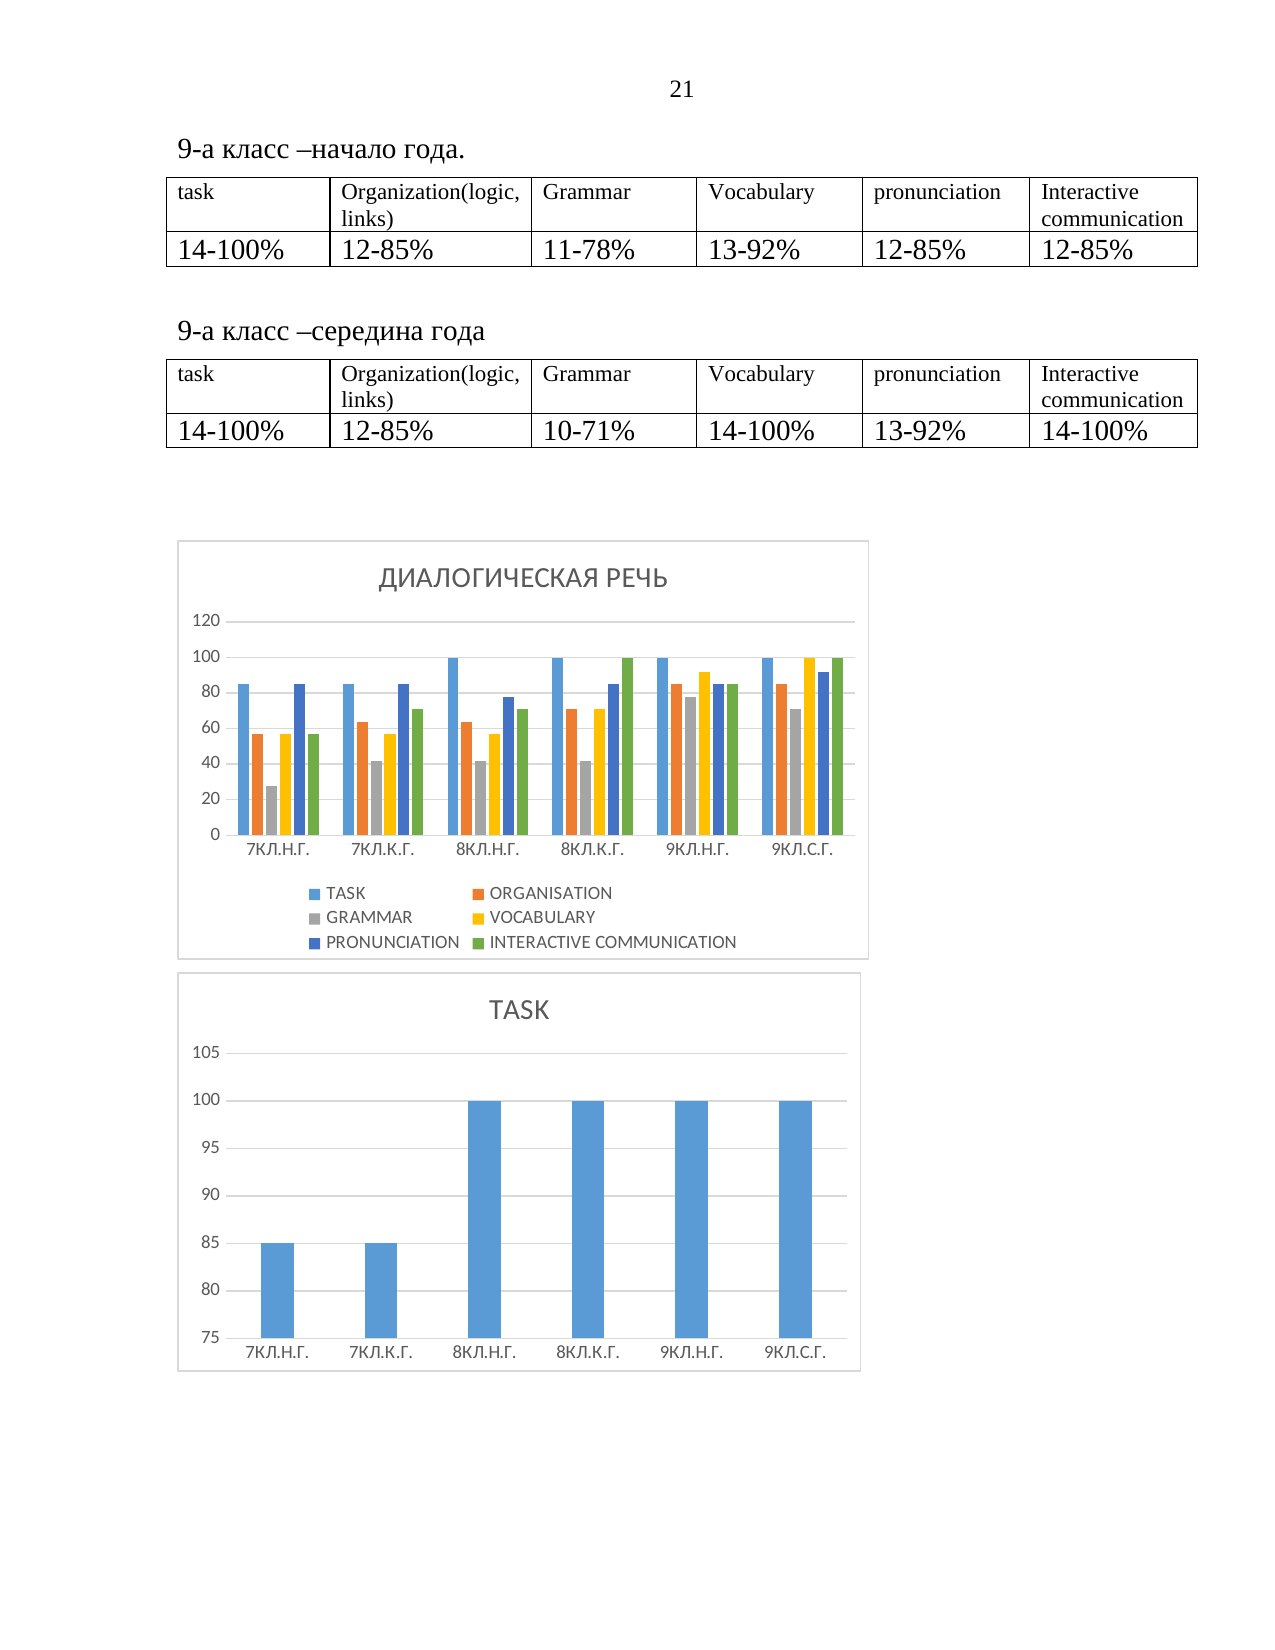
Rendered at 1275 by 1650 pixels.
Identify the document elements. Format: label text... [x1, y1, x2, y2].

table_header task [167, 360, 329, 412]
table_header task [167, 178, 329, 231]
table_header Interactive communication [1030, 360, 1197, 412]
table_cell 10-71% [532, 414, 696, 447]
table_header Grammar [532, 360, 696, 412]
table_cell 14-100% [697, 414, 862, 447]
text 9-а класс –начало года. [177, 131, 1186, 165]
table_cell 13-92% [863, 414, 1029, 447]
table_cell 14-100% [1030, 414, 1197, 447]
table_header pronunciation [863, 360, 1029, 412]
table_header Vocabulary [697, 360, 862, 412]
text 9-а класс –середина года [177, 313, 1186, 346]
table_header Grammar [532, 178, 696, 231]
table_cell 11-78% [532, 232, 696, 266]
table_cell 13-92% [697, 232, 862, 266]
table_cell 12-85% [331, 232, 531, 266]
table_header Organization(logic, links) [331, 178, 531, 231]
table_cell 14-100% [167, 414, 329, 447]
table_cell 14-100% [167, 232, 329, 266]
table_header Interactive communication [1030, 178, 1197, 231]
table_header Vocabulary [697, 178, 862, 231]
table_cell 12-85% [331, 414, 531, 447]
table_header pronunciation [863, 178, 1029, 231]
table_cell 12-85% [1030, 232, 1197, 266]
table_header Organization(logic, links) [331, 360, 531, 412]
table_cell 12-85% [863, 232, 1029, 266]
